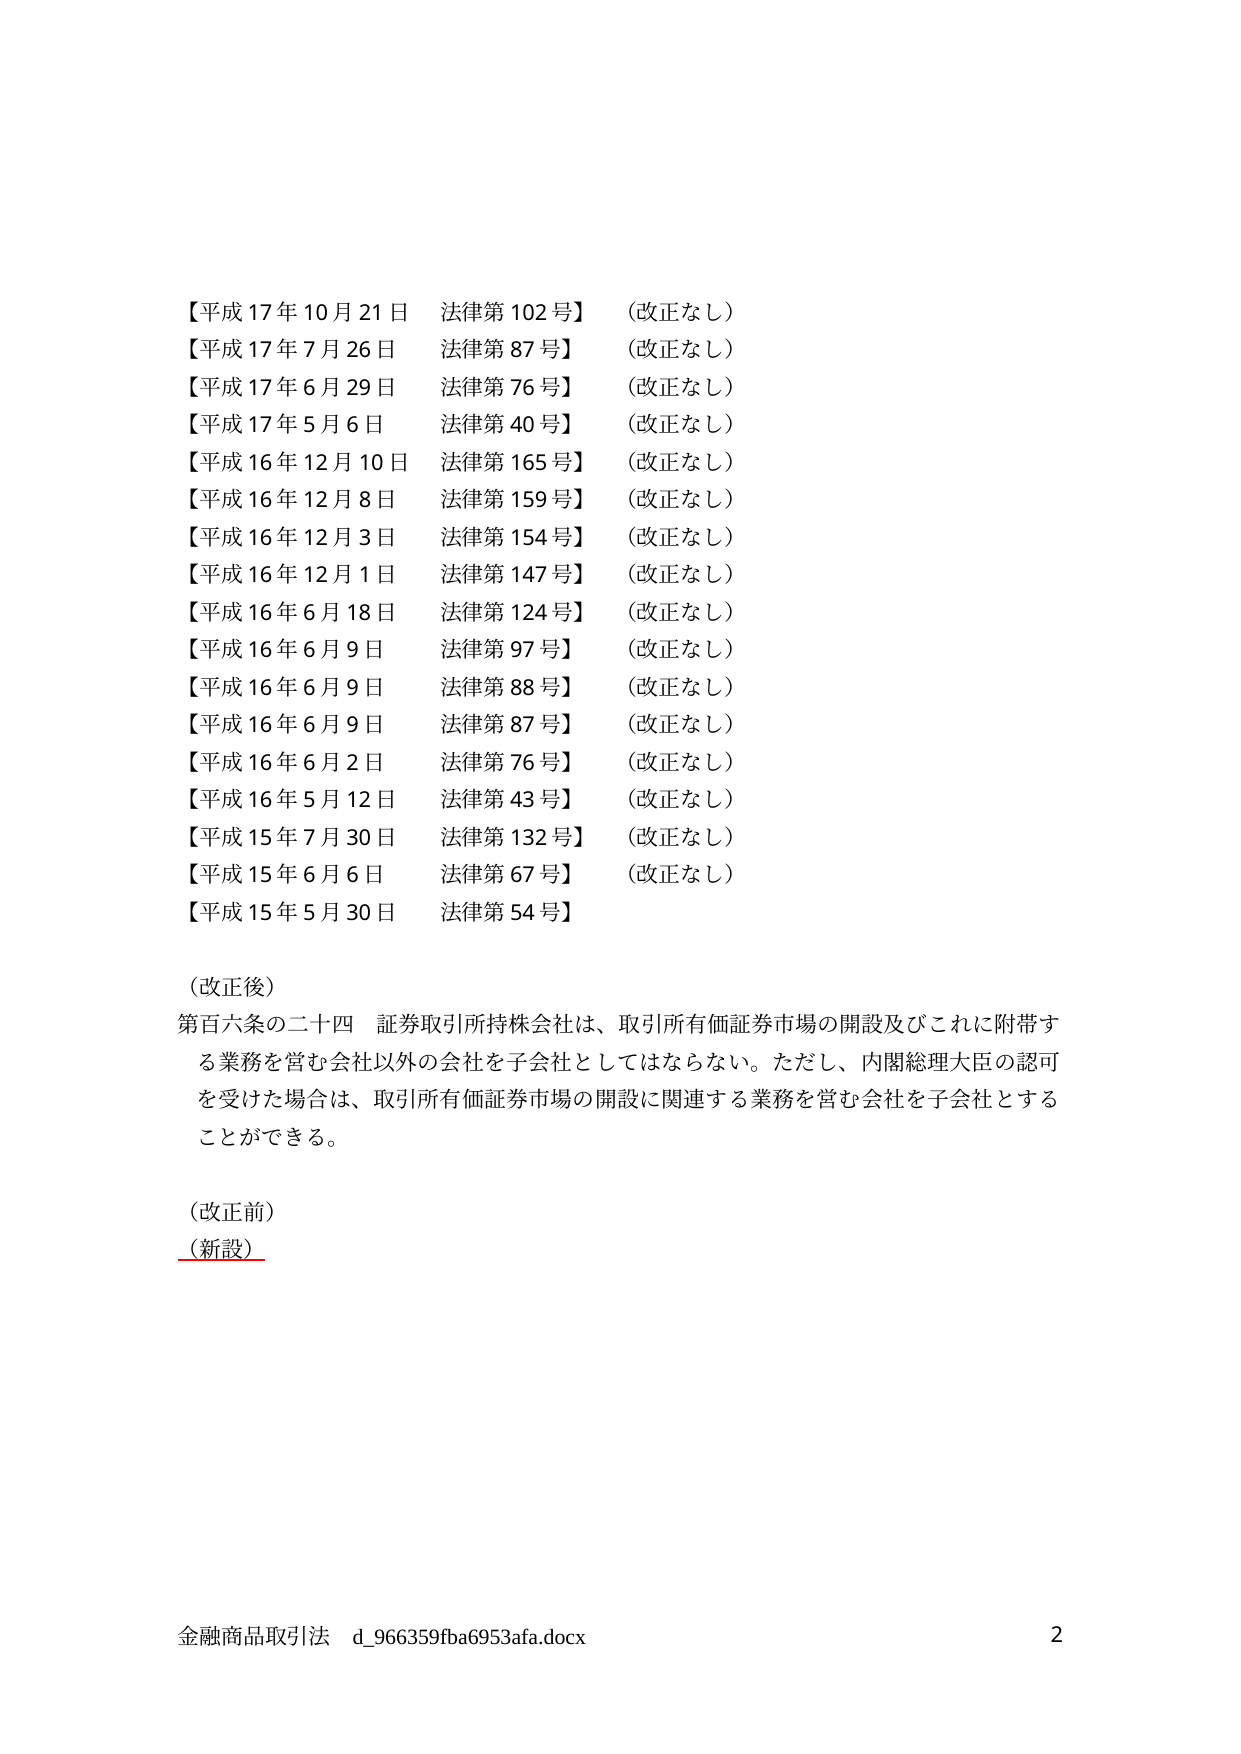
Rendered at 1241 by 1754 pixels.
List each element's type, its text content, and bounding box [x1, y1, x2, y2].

text 第百六条の二十四 証券取引所持株会社は、取引所有価証券市場の開設及びこれに附帯する業務を営む会社以外の会社を子会社としてはならない。ただし、内閣総理大臣の認可を受けた場合は、取引所有価証券市場の開設に関連する業務を営む会社を子会社とすることができる。 [177, 1004, 1063, 1154]
text 【平成17年7月26日 法律第87号】 （改正なし） [177, 329, 1063, 367]
text 【平成16年12月3日 法律第154号】 （改正なし） [177, 517, 1063, 554]
text 【平成16年12月8日 法律第159号】 （改正なし） [177, 479, 1063, 517]
text 【平成16年6月9日 法律第97号】 （改正なし） [177, 629, 1063, 667]
text （改正前） [177, 1192, 1063, 1229]
text 【平成16年12月1日 法律第147号】 （改正なし） [177, 554, 1063, 592]
text 【平成16年6月9日 法律第87号】 （改正なし） [177, 704, 1063, 742]
text （改正後） [177, 967, 1063, 1004]
text 【平成17年5月6日 法律第40号】 （改正なし） [177, 404, 1063, 442]
text 【平成15年7月30日 法律第132号】 （改正なし） [177, 817, 1063, 854]
text 【平成17年10月21日 法律第102号】 （改正なし） [177, 292, 1063, 329]
text 【平成16年5月12日 法律第43号】 （改正なし） [177, 779, 1063, 817]
text 【平成17年6月29日 法律第76号】 （改正なし） [177, 367, 1063, 404]
text 【平成15年5月30日 法律第54号】 [177, 892, 1063, 929]
text 【平成15年6月6日 法律第67号】 （改正なし） [177, 854, 1063, 892]
text 【平成16年6月9日 法律第88号】 （改正なし） [177, 667, 1063, 704]
text 【平成16年6月2日 法律第76号】 （改正なし） [177, 742, 1063, 779]
text （新設） [177, 1229, 1063, 1267]
text 【平成16年12月10日 法律第165号】 （改正なし） [177, 442, 1063, 479]
text 【平成16年6月18日 法律第124号】 （改正なし） [177, 592, 1063, 629]
